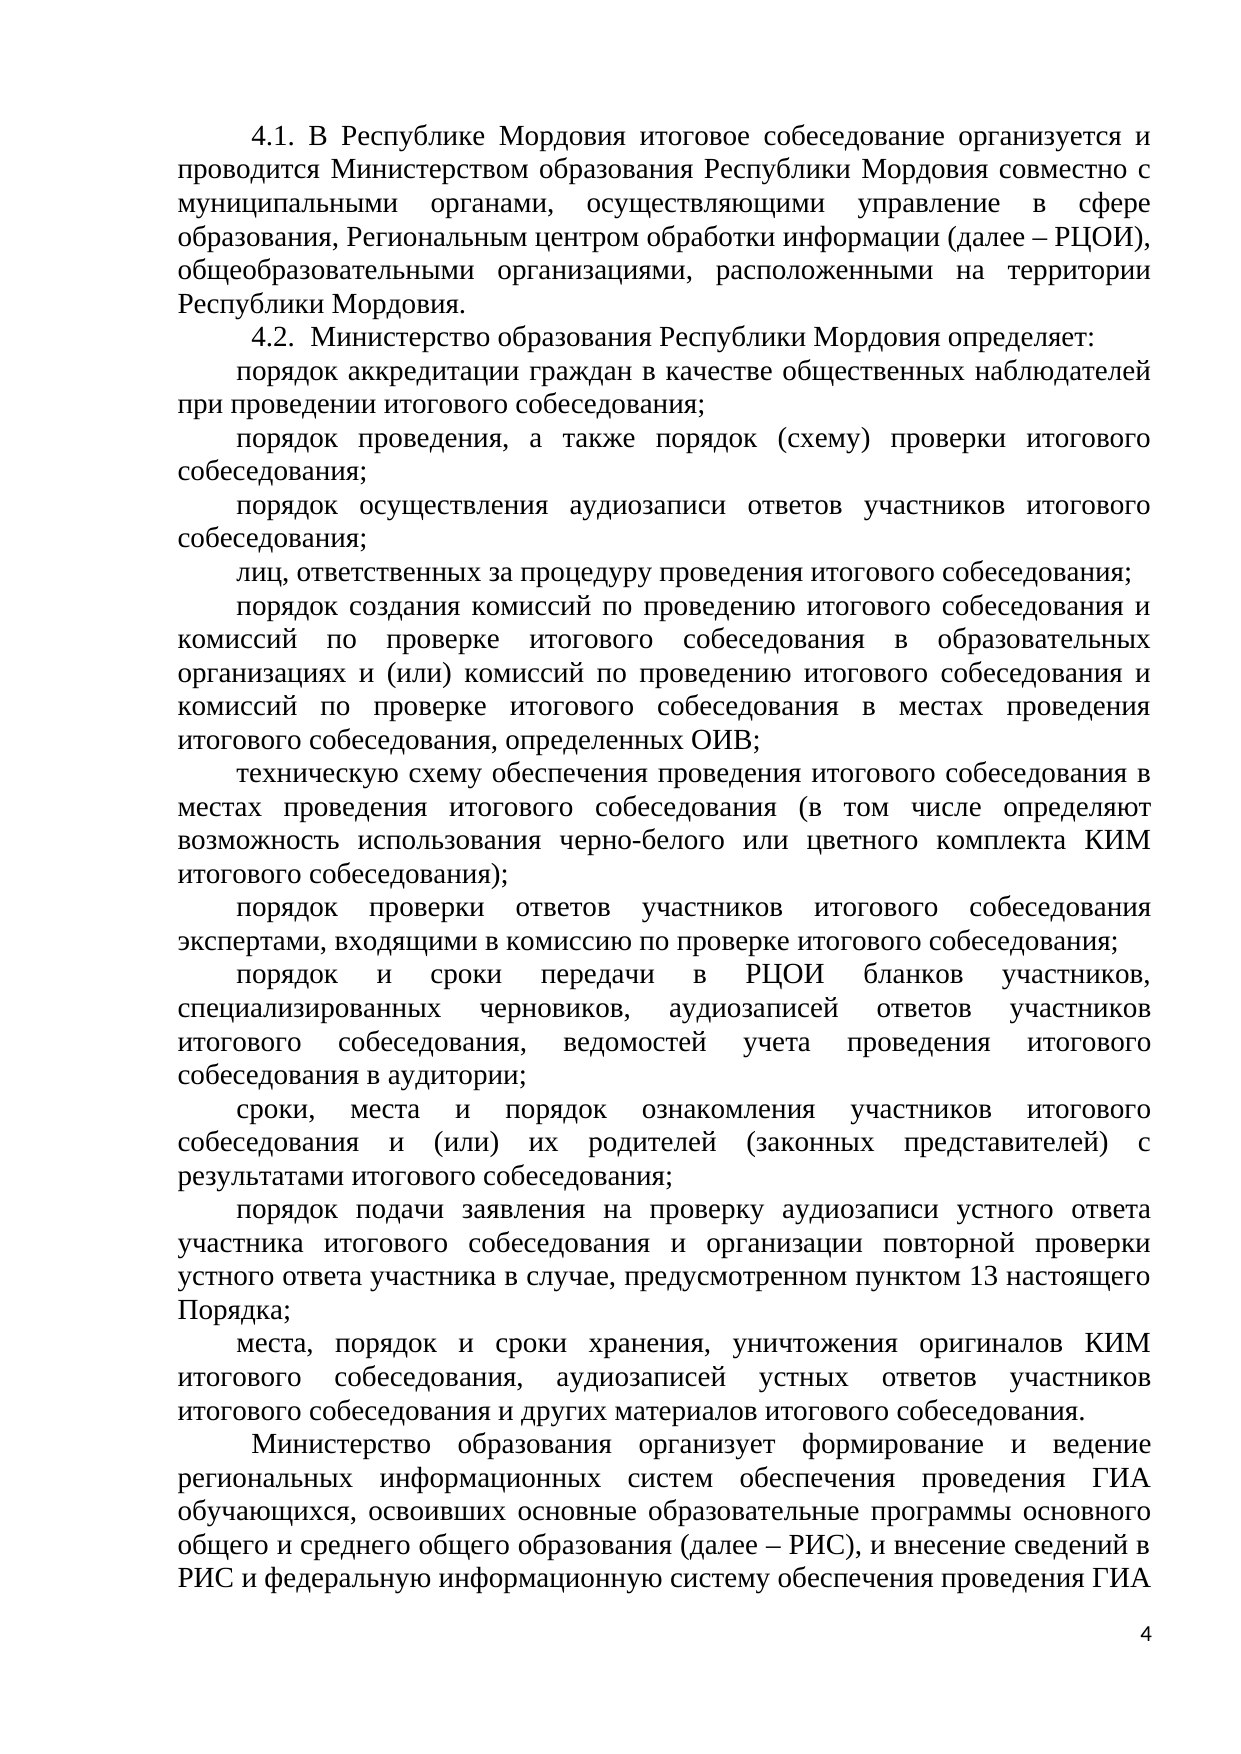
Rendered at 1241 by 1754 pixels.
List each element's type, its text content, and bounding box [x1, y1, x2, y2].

text порядок и сроки передачи в РЦОИ бланков участников, специализированных черновиков, аудиозаписей ответов участников итогового собеседования, ведомостей учета проведения итогового собеседования в аудитории; [177, 957, 1152, 1091]
text порядок создания комиссий по проведению итогового собеседования и комиссий по проверке итогового собеседования в образовательных организациях и (или) комиссий по проведению итогового собеседования и комиссий по проверке итогового собеседования в местах проведения итогового собеседования, определенных ОИВ; [177, 588, 1152, 755]
text места, порядок и сроки хранения, уничтожения оригиналов КИМ итогового собеседования, аудиозаписей устных ответов участников итогового собеседования и других материалов итогового собеседования. [177, 1326, 1152, 1426]
text порядок аккредитации граждан в качестве общественных наблюдателей при проведении итогового собеседования; [177, 353, 1152, 420]
text порядок проведения, а также порядок (схему) проверки итогового собеседования; [177, 420, 1152, 487]
text порядок подачи заявления на проверку аудиозаписи устного ответа участника итогового собеседования и организации повторной проверки устного ответа участника в случае, предусмотренном пунктом 13 настоящего Порядка; [177, 1191, 1152, 1326]
text порядок осуществления аудиозаписи ответов участников итогового собеседования; [177, 487, 1152, 554]
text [177, 1426, 1152, 1594]
list 4.1. В Республике Мордовия итоговое собеседование организуется и проводится Министерством образования Республики Мордовия совместно с муниципальными органами, осуществляющими управление в сфере образования, Региональным центром обработки информации (далее – РЦОИ), общеобразовательными организациями, расположенными на территории Республики Мордовия. [177, 118, 1152, 319]
text порядок проверки ответов участников итогового собеседования экспертами, входящими в комиссию по проверке итогового собеседования; [177, 889, 1152, 957]
text техническую схему обеспечения проведения итогового собеседования в местах проведения итогового собеседования (в том числе определяют возможность использования черно-белого или цветного комплекта КИМ итогового собеседования); [177, 755, 1152, 889]
text сроки, места и порядок ознакомления участников итогового собеседования и (или) их родителей (законных представителей) с результатами итогового собеседования; [177, 1091, 1152, 1191]
text лиц, ответственных за процедуру проведения итогового собеседования; [177, 554, 1152, 588]
list Министерство образования Республики Мордовия определяет: [177, 319, 1152, 353]
